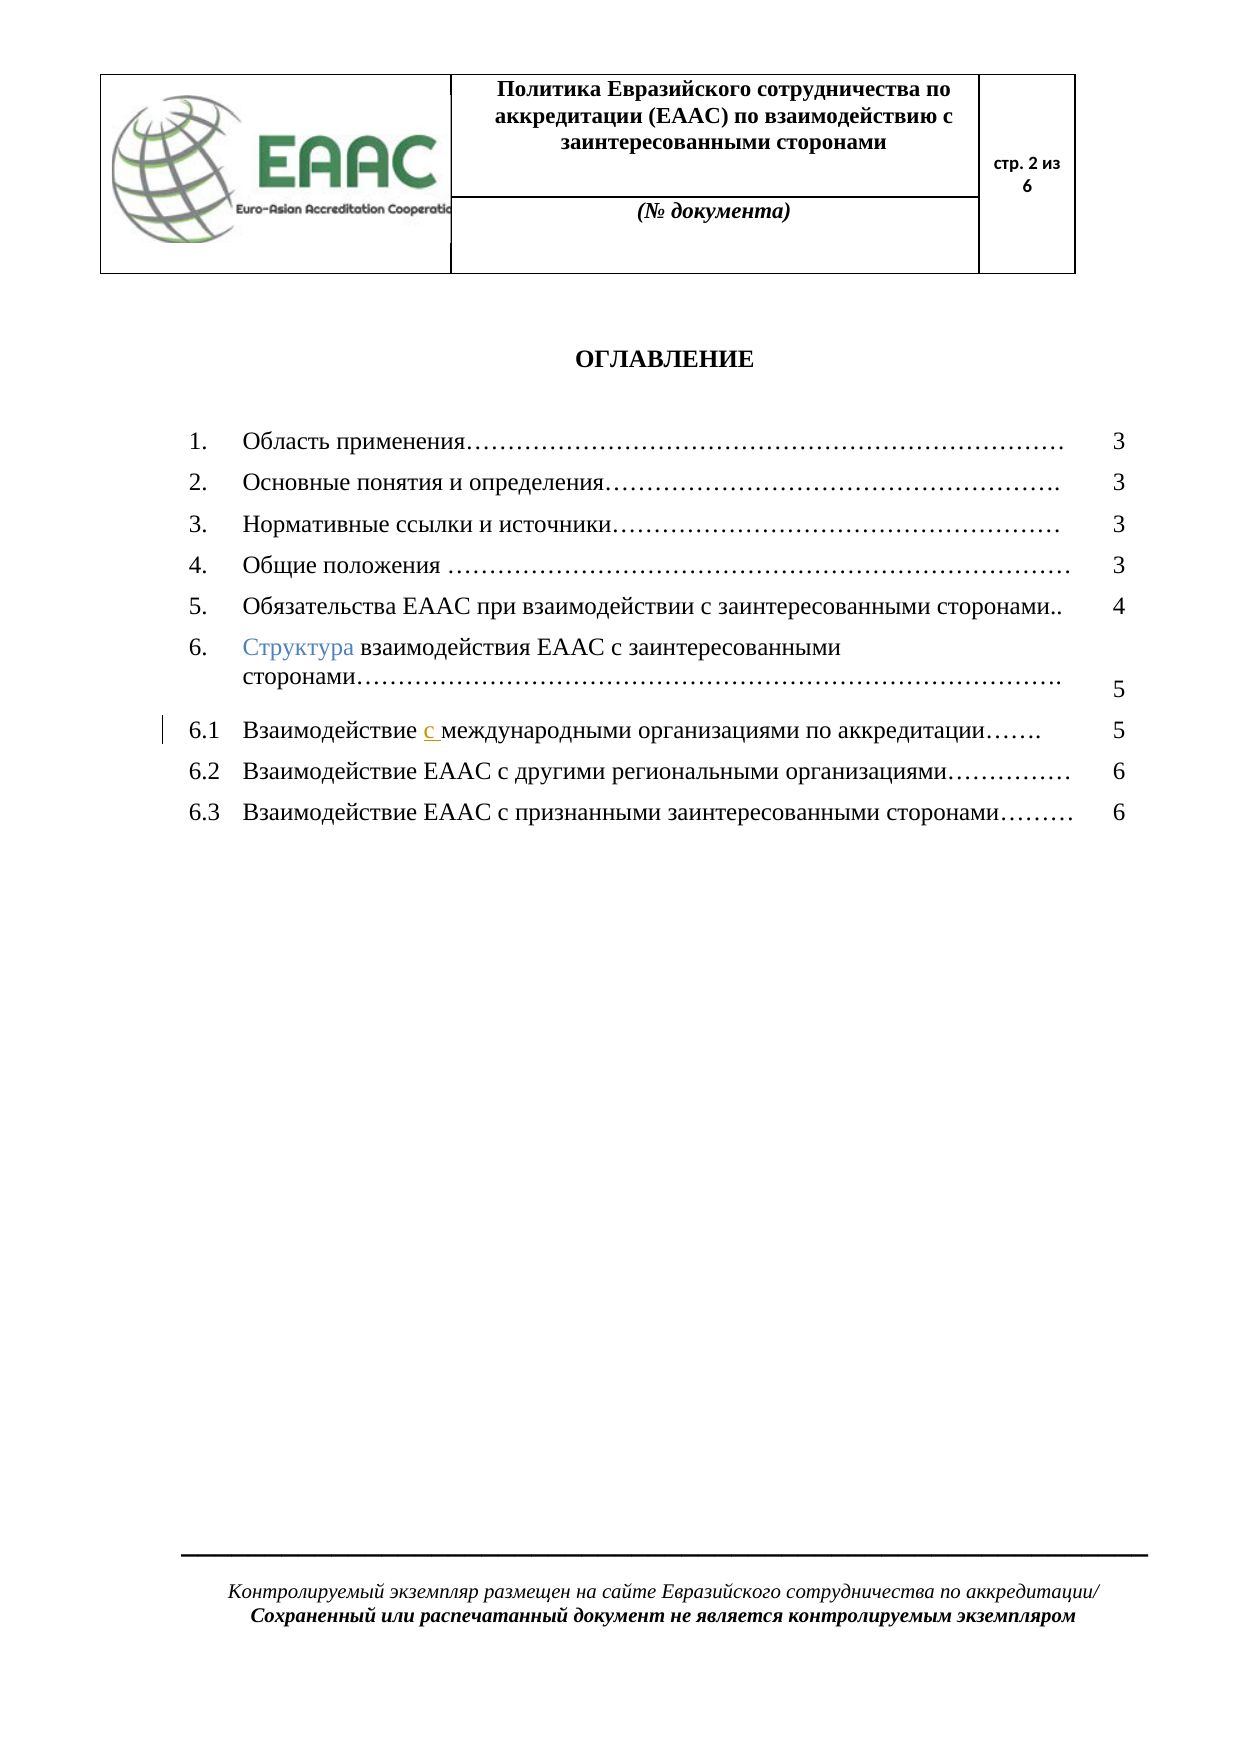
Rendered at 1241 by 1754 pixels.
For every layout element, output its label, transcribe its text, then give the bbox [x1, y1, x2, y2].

table_cell 3 [1101, 468, 1152, 509]
table_cell 2. [177, 468, 231, 509]
table_cell 6.3 [177, 798, 231, 839]
table_cell Основные понятия и определения………………………………………………. [231, 468, 1101, 509]
table_header 3 [1101, 426, 1152, 467]
table_cell 5 [1101, 715, 1152, 756]
table_cell 3 [1101, 550, 1152, 591]
table_cell 6 [1101, 798, 1152, 839]
table_cell Общие положения ………………………………………………………………… [231, 550, 1101, 591]
table_cell Обязательства EAAC при взаимодействии с заинтересованными сторонами.. [231, 591, 1101, 632]
table_cell 5 [1101, 633, 1152, 715]
table_cell Структура взаимодействия EAAC с заинтересованными сторонами…………………………………………………………………………. [231, 633, 1101, 715]
table_cell 6. [177, 633, 231, 715]
table_cell 3 [1101, 509, 1152, 550]
table_cell 6 [1101, 756, 1152, 797]
table_cell 4. [177, 550, 231, 591]
table_cell Взаимодействие EAAC с другими региональными организациями…………… [231, 756, 1101, 797]
table_header 1. [177, 426, 231, 467]
table_cell 4 [1101, 591, 1152, 632]
text ОГЛАВЛЕНИЕ [177, 344, 1152, 372]
table_cell 6.1 [177, 715, 231, 756]
table_cell 6.2 [177, 756, 231, 797]
table_cell Взаимодействие международными организациями по аккредитации……. [231, 715, 1101, 756]
table_cell 3. [177, 509, 231, 550]
table_cell Нормативные ссылки и источники……………………………………………… [231, 509, 1101, 550]
table_cell 5. [177, 591, 231, 632]
table_cell Взаимодействие EAAC с признанными заинтересованными сторонами……… [231, 798, 1101, 839]
table_header Область применения……………………………………………………………… [231, 426, 1101, 467]
